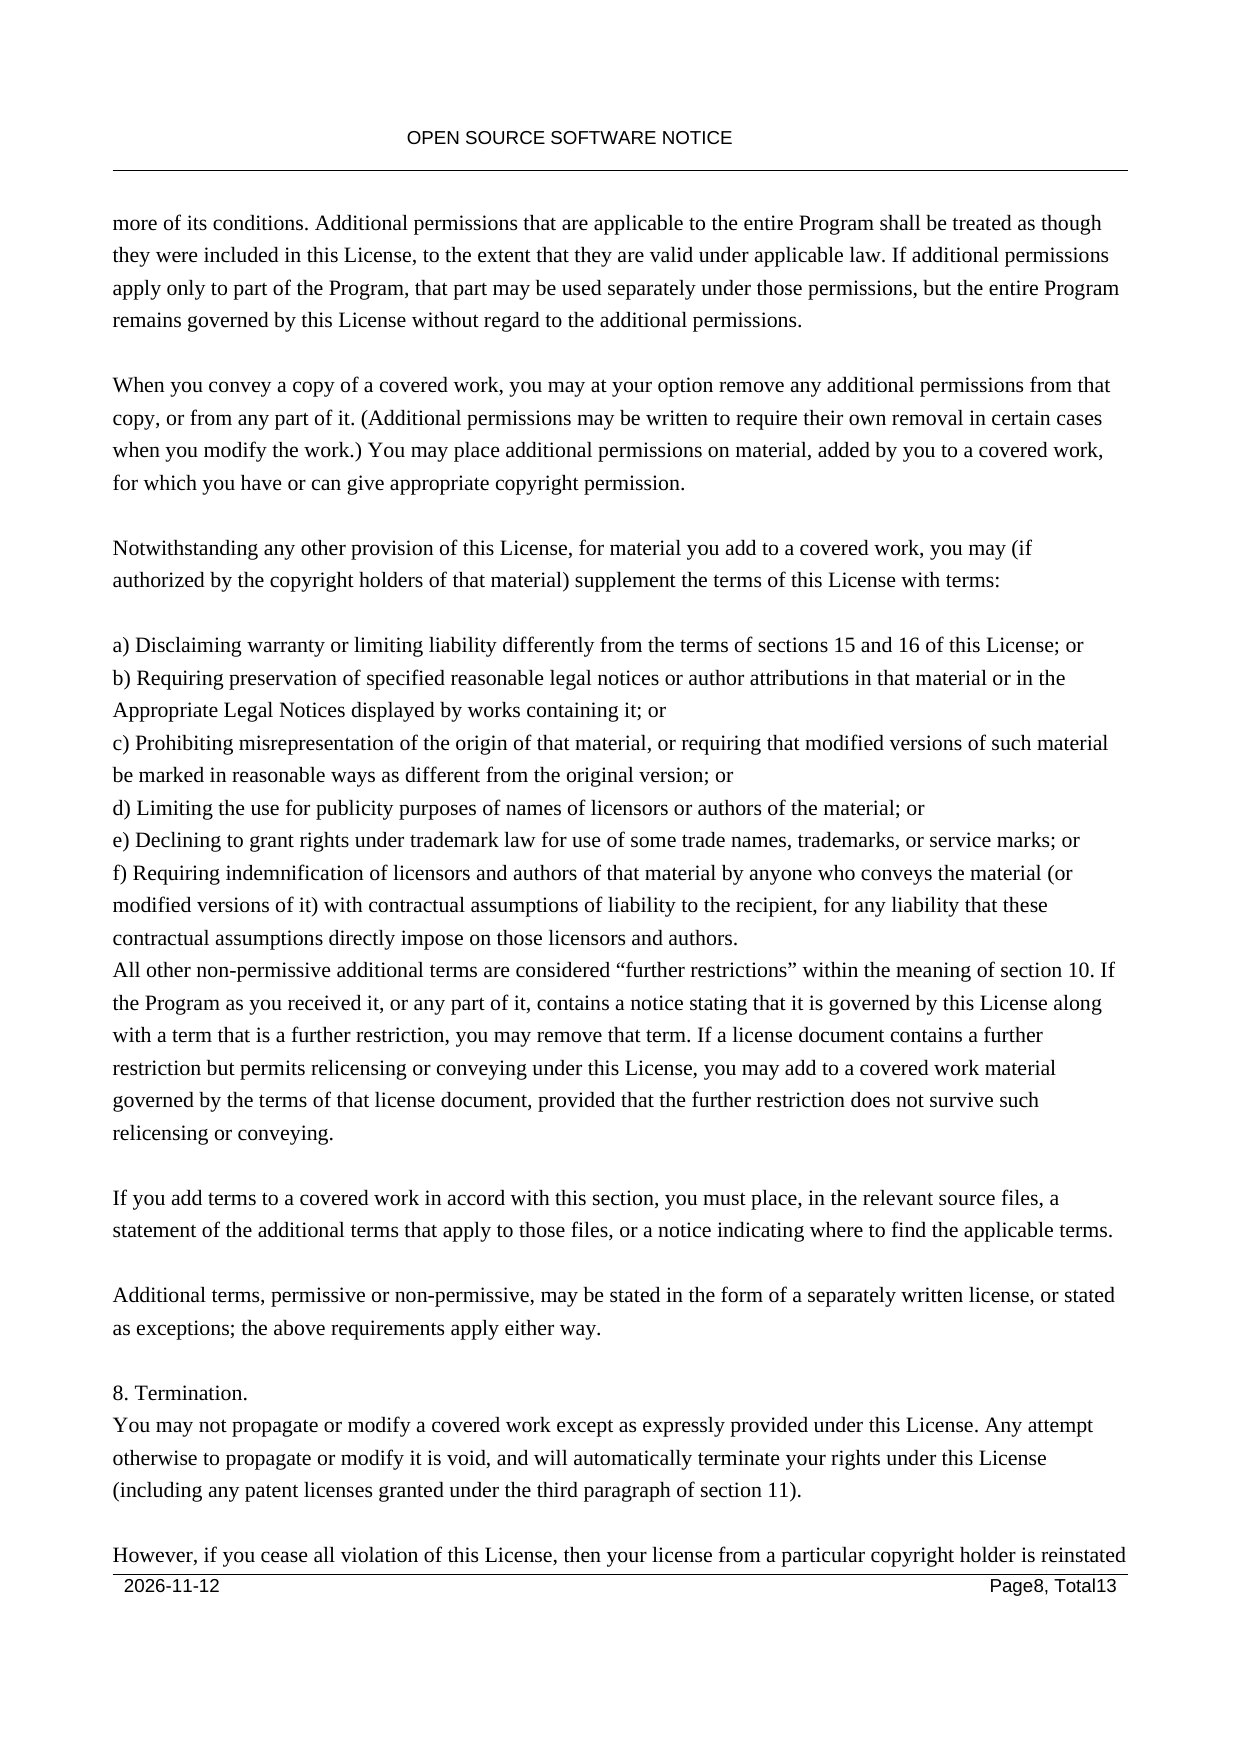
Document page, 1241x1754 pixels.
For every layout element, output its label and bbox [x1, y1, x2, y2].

text [112, 206, 1128, 1571]
